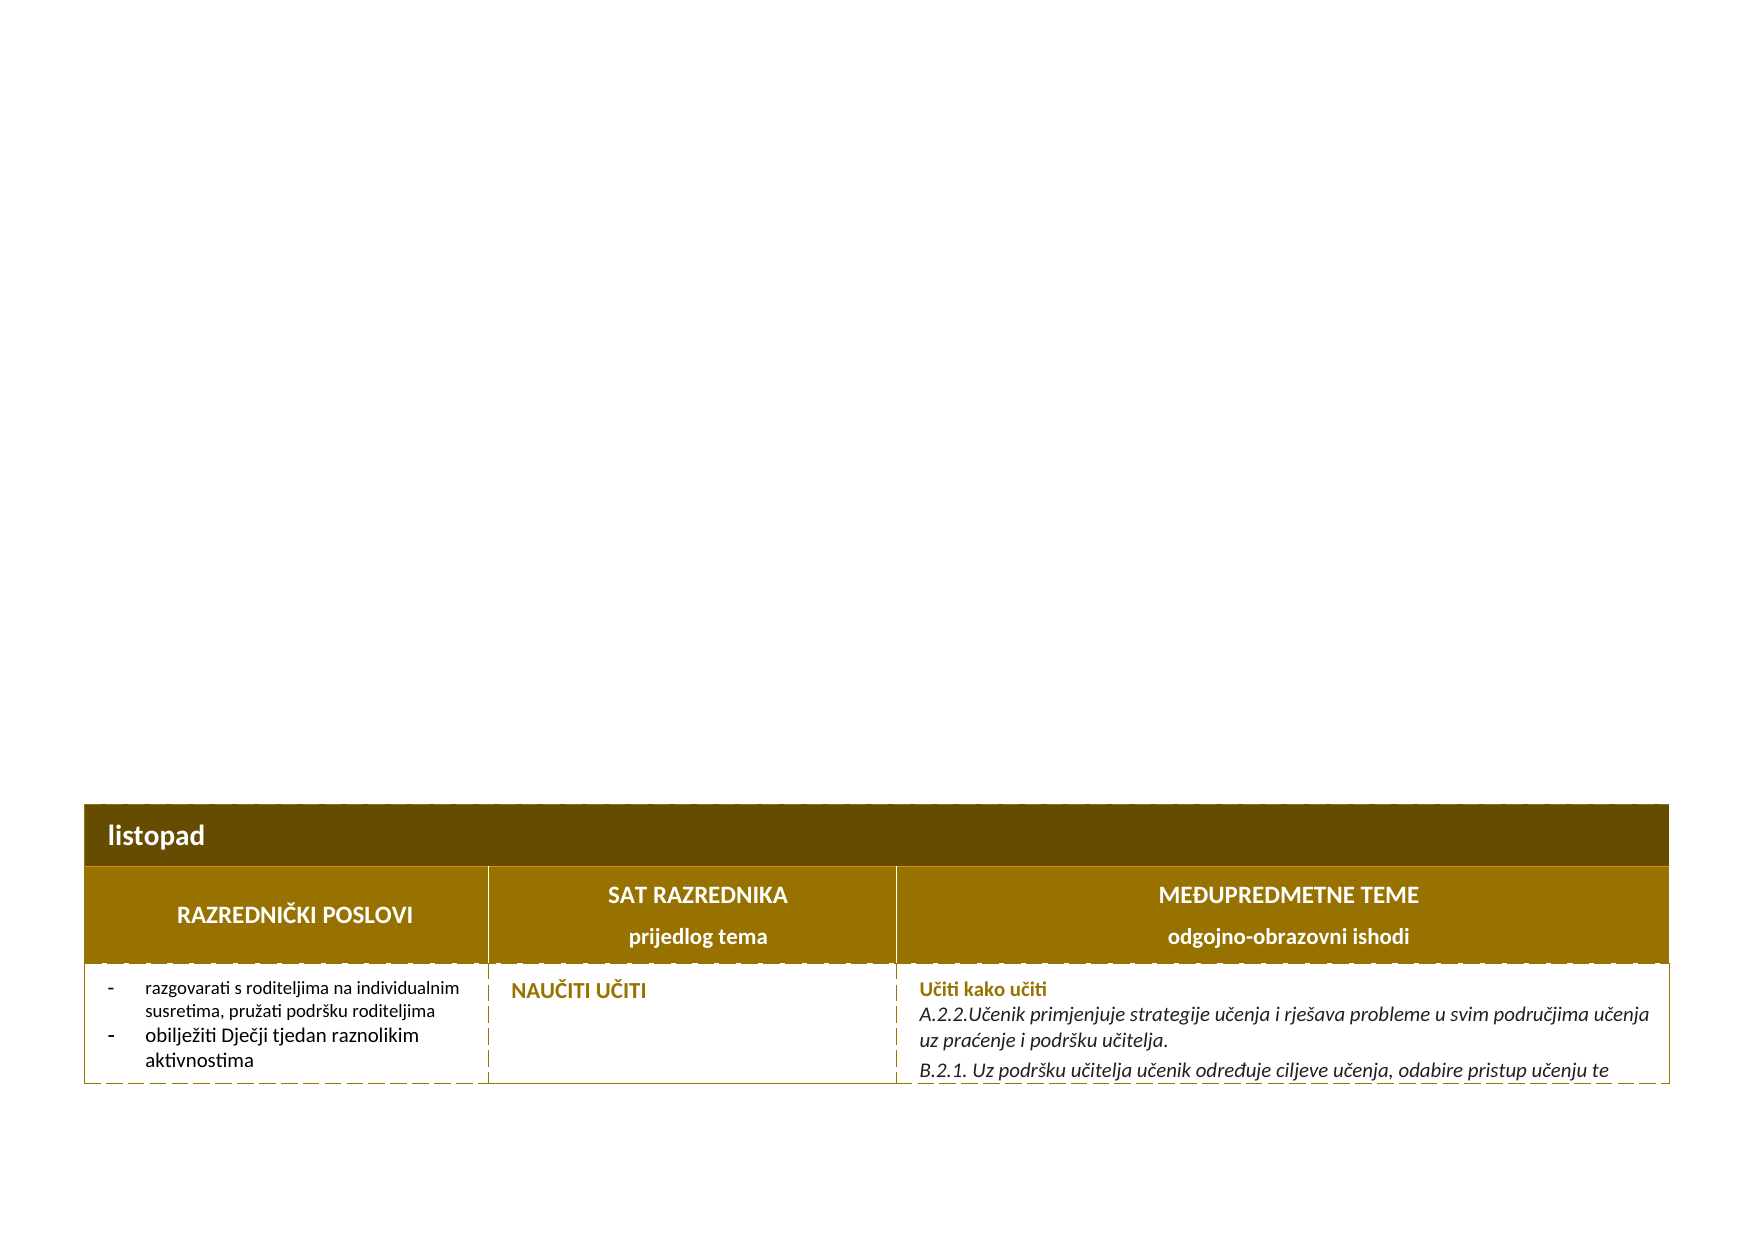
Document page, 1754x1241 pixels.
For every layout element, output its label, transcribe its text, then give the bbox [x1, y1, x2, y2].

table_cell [896, 963, 1669, 1083]
table_cell SAT RAZREDNIKA prijedlog tema [489, 867, 896, 963]
table_header listopad [85, 804, 1669, 866]
table_cell RAZREDNIČKI POSLOVI [85, 867, 488, 963]
table_cell MEĐUPREDMETNE TEME odgojno-obrazovni ishodi [897, 867, 1669, 963]
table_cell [85, 963, 488, 1083]
table_cell NAUČITI UČITI [488, 963, 896, 1083]
